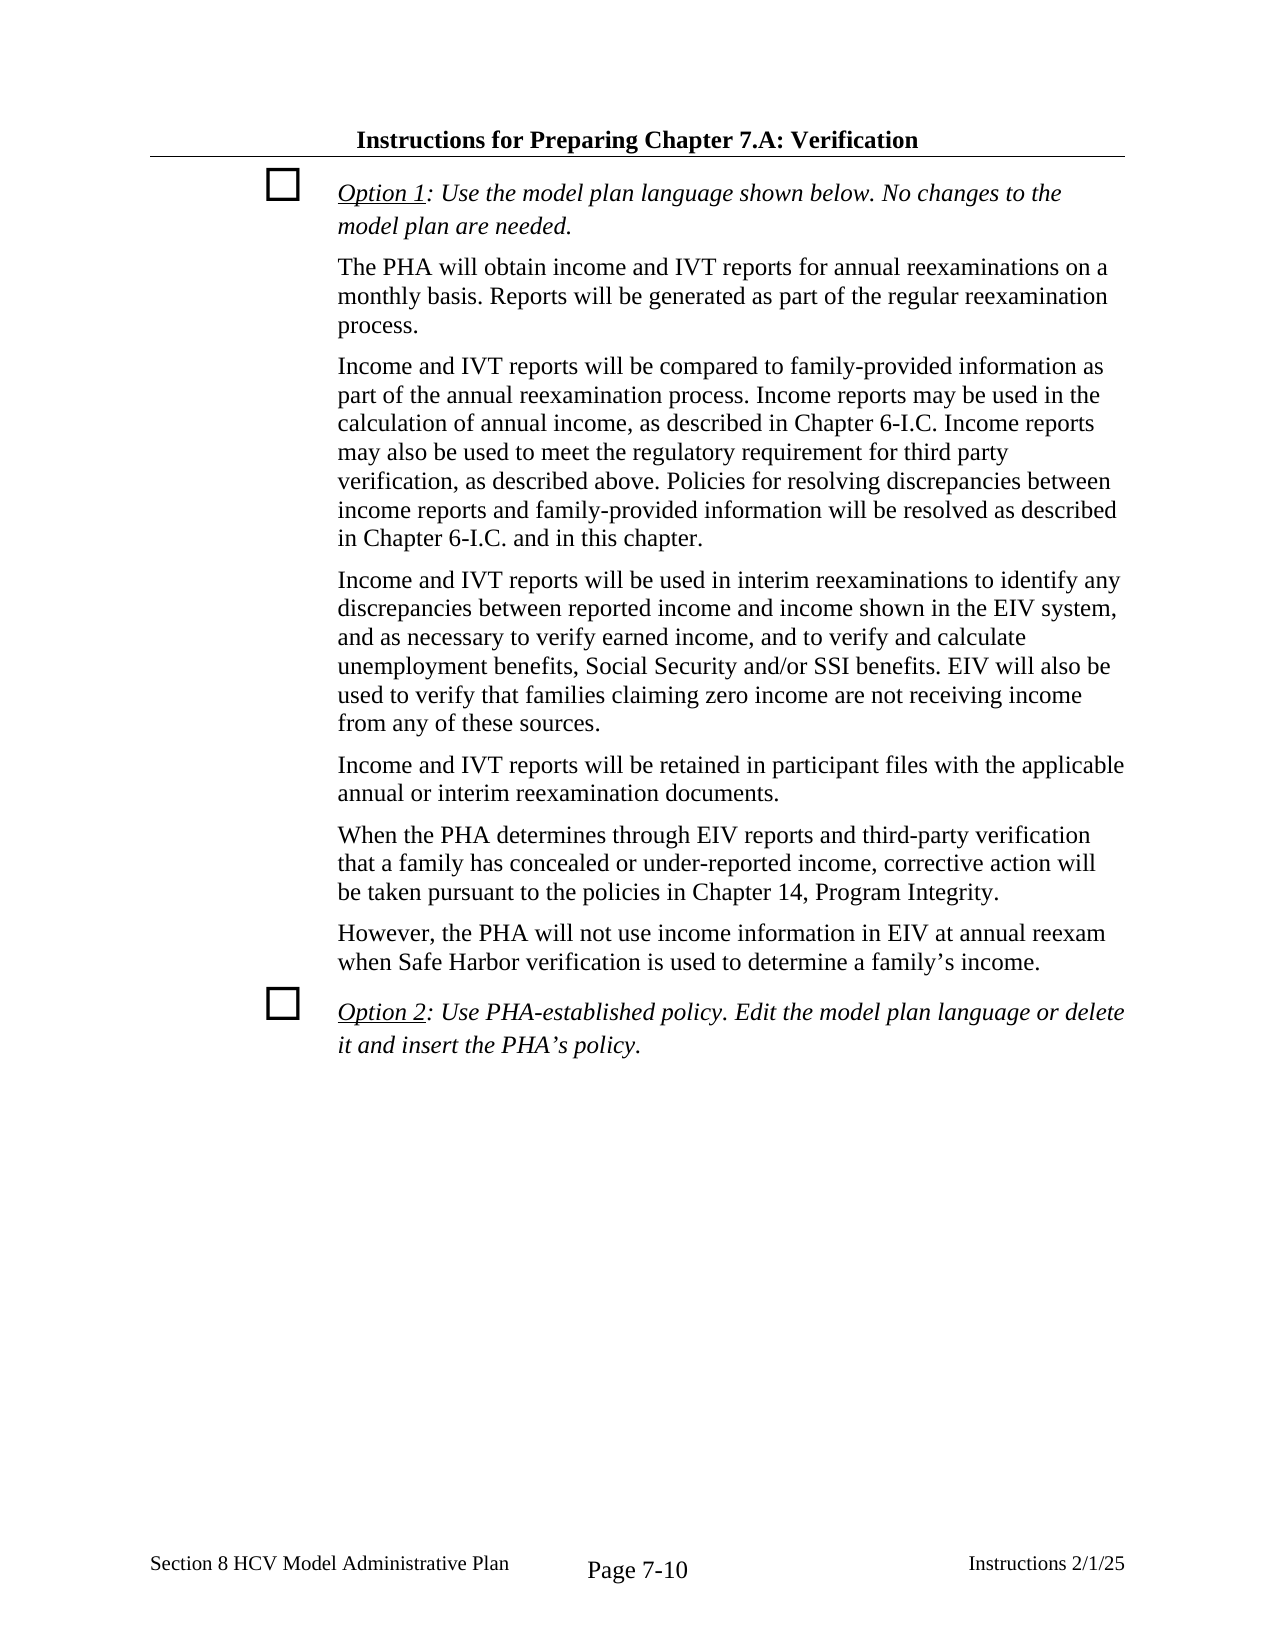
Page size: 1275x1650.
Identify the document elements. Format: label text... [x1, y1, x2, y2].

text When the PHA determines through EIV reports and third-party verification that a family has concealed or under-reported income, corrective action will be taken pursuant to the policies in Chapter 14, Program Integrity. [337, 820, 1125, 906]
text Income and IVT reports will be used in interim reexaminations to identify any discrepancies between reported income and income shown in the EIV system, and as necessary to verify earned income, and to verify and calculate unemployment benefits, Social Security and/or SSI benefits. EIV will also be used to verify that families claiming zero income are not receiving income from any of these sources. [337, 565, 1125, 737]
text Option 2: Use PHA-established policy. Edit the model plan language or delete it and insert the PHA’s policy. [262, 988, 1125, 1059]
text However, the PHA will not use income information in EIV at annual reexam when Safe Harbor verification is used to determine a family’s income. [337, 918, 1125, 976]
text Option 1: Use the model plan language shown below. No changes to the model plan are needed. [262, 169, 1125, 240]
text The PHA will obtain income and IVT reports for annual reexaminations on a monthly basis. Reports will be generated as part of the regular reexamination process. [337, 252, 1125, 338]
text Income and IVT reports will be retained in participant files with the applicable annual or interim reexamination documents. [337, 750, 1125, 807]
text Income and IVT reports will be compared to family-provided information as part of the annual reexamination process. Income reports may be used in the calculation of annual income, as described in Chapter 6-I.C. Income reports may also be used to meet the regulatory requirement for third party verification, as described above. Policies for resolving discrepancies between income reports and family-provided information will be resolved as described in Chapter 6-I.C. and in this chapter. [337, 351, 1125, 552]
